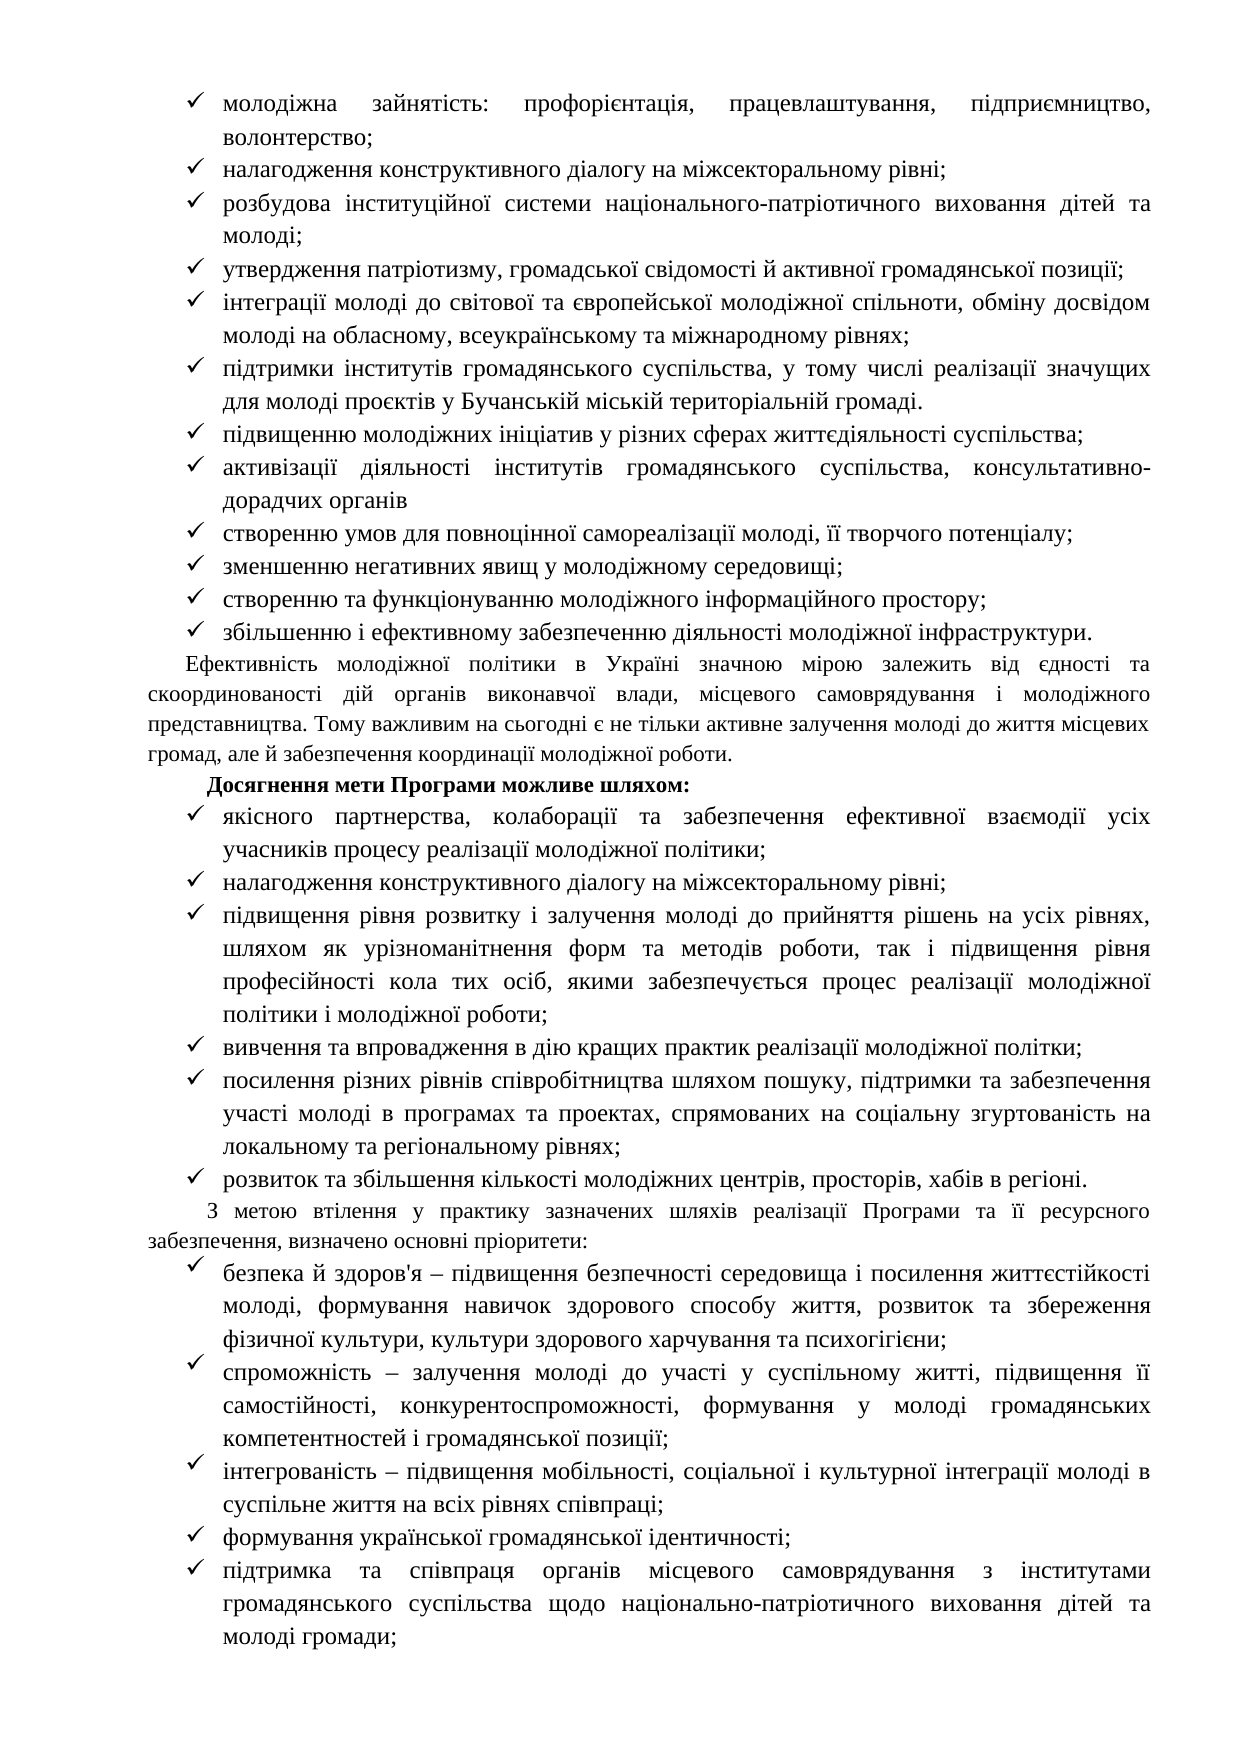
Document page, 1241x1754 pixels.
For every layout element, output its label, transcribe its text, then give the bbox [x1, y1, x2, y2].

list спроможність – залучення молоді до участі у суспільному житті, підвищення її самостійності, конкурентоспроможності, формування у молоді громадянських компетентностей і громадянської позиції; [185, 1357, 1152, 1451]
list підтримки інститутів громадянського суспільства, у тому числі реалізації значущих для молоді проєктів у Бучанській міській територіальній громаді. [185, 353, 1152, 414]
list налагодження конструктивного діалогу на міжсекторальному рівні; [185, 154, 1152, 183]
list створенню умов для повноцінної самореалізації молоді, її творчого потенціалу; [185, 518, 1152, 547]
list розвиток та збільшення кількості молодіжних центрів, просторів, хабів в регіоні. [185, 1164, 1152, 1193]
list інтегрованість – підвищення мобільності, соціальної і культурної інтеграції молоді в суспільне життя на всіх рівнях співпраці; [185, 1456, 1152, 1517]
list підвищенню молодіжних ініціатив у різних сферах життєдіяльності суспільства; [185, 419, 1152, 447]
list інтеграції молоді до світової та європейської молодіжної спільноти, обміну досвідом молоді на обласному, всеукраїнському та міжнародному рівнях; [185, 287, 1152, 348]
list створенню та функціонуванню молодіжного інформаційного простору; [185, 584, 1152, 613]
list активізації діяльності інститутів громадянського суспільства, консультативно-дорадчих органів [185, 452, 1152, 513]
text З метою втілення у практику зазначених шляхів реалізації Програми та її ресурсного забезпечення, визначено основні пріоритети: [148, 1197, 1152, 1254]
list безпека й здоров'я – підвищення безпечності середовища і посилення життєстійкості молоді, формування навичок здорового способу життя, розвиток та збереження фізичної культури, культури здорового харчування та психогігієни; [185, 1258, 1152, 1352]
text Досягнення мети Програми можливе шляхом: [148, 771, 1152, 797]
list підвищення рівня розвитку і залучення молоді до прийняття рішень на усіх рівнях, шляхом як урізноманітнення форм та методів роботи, так і підвищення рівня професійності кола тих осіб, якими забезпечується процес реалізації молодіжної політики і молодіжної роботи; [185, 900, 1152, 1028]
list якісного партнерства, колаборації та забезпечення ефективної взаємодії усіх учасників процесу реалізації молодіжної політики; [185, 801, 1152, 863]
list формування української громадянської ідентичності; [185, 1522, 1152, 1551]
list розбудова інституційної системи національного-патріотичного виховання дітей та молоді; [185, 188, 1152, 249]
list утвердження патріотизму, громадської свідомості й активної громадянської позиції; [185, 254, 1152, 282]
list молодіжна зайнятість: профорієнтація, працевлаштування, підприємництво, волонтерство; [185, 88, 1152, 150]
list налагодження конструктивного діалогу на міжсекторальному рівні; [185, 867, 1152, 896]
list вивчення та впровадження в дію кращих практик реалізації молодіжної політки; [185, 1032, 1152, 1061]
list зменшенню негативних явищ у молодіжному середовищі; [185, 551, 1152, 579]
list посилення різних рівнів співробітництва шляхом пошуку, підтримки та забезпечення участі молоді в програмах та проектах, спрямованих на соціальну згуртованість на локальному та регіональному рівнях; [185, 1065, 1152, 1160]
text Ефективність молодіжної політики в Україні значною мірою залежить від єдності та скоординованості дій органів виконавчої влади, місцевого самоврядування і молодіжного представництва. Тому важливим на сьогодні є не тільки активне залучення молоді до життя місцевих громад, але й забезпечення координації молодіжної роботи. [148, 650, 1152, 767]
list збільшенню і ефективному забезпеченню діяльності молодіжної інфраструктури. [185, 617, 1152, 646]
list підтримка та співпраця органів місцевого самоврядування з інститутами громадянського суспільства щодо національно-патріотичного виховання дітей та молоді громади; [185, 1555, 1152, 1649]
